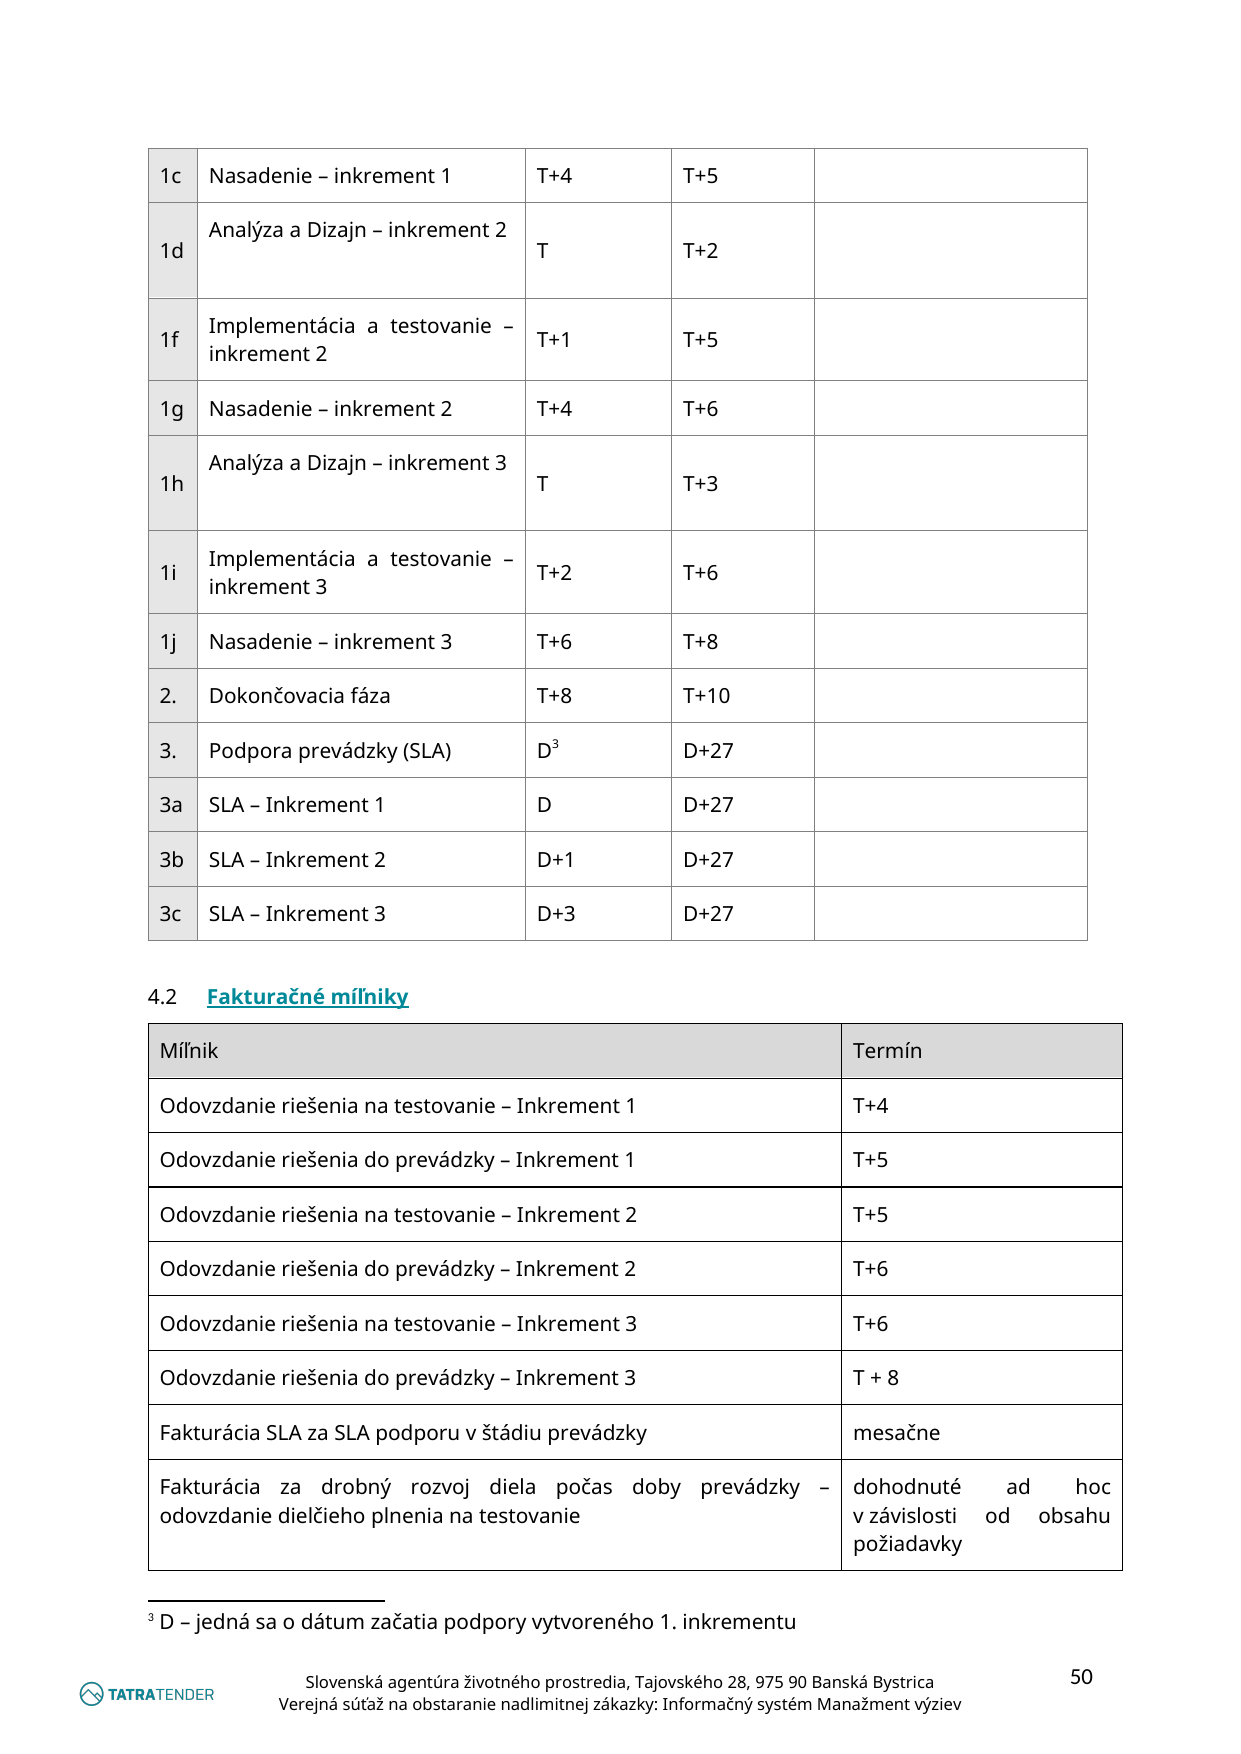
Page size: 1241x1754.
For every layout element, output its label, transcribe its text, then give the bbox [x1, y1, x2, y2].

table_cell [815, 203, 1087, 297]
table_cell Analýza a Dizajn – inkrement 3 [198, 436, 525, 530]
table_cell 1d [149, 203, 197, 297]
table_cell 3b [149, 832, 197, 886]
table_cell Analýza a Dizajn – inkrement 2 [198, 203, 525, 297]
table_cell Odovzdanie riešenia na testovanie – Inkrement 3 [149, 1296, 841, 1350]
table_cell [815, 436, 1087, 530]
table_cell 1j [149, 614, 197, 668]
table_cell Odovzdanie riešenia do prevádzky – Inkrement 2 [149, 1242, 841, 1295]
table_cell D+27 [672, 778, 814, 831]
table_cell D+27 [672, 832, 814, 886]
table_cell T+1 [526, 299, 671, 380]
table_cell 1h [149, 436, 197, 530]
table_cell 1i [149, 531, 197, 613]
table_cell 1g [149, 381, 197, 435]
table_cell 2. [149, 669, 197, 722]
table_cell T+8 [526, 669, 671, 722]
table_cell T [526, 203, 671, 297]
table_cell D+3 [526, 887, 671, 940]
table_cell [815, 723, 1087, 777]
table_cell T+5 [672, 299, 814, 380]
table_cell Dokončovacia fáza [198, 669, 525, 722]
table_cell [815, 887, 1087, 940]
table_cell SLA – Inkrement 2 [198, 832, 525, 886]
table_cell T+2 [526, 531, 671, 613]
table_cell [815, 778, 1087, 831]
table_cell T+3 [672, 436, 814, 530]
table_cell Fakturácia SLA za SLA podporu v štádiu prevádzky [149, 1405, 841, 1459]
table_cell D [526, 723, 671, 777]
table_cell [815, 669, 1087, 722]
table_cell T+4 [526, 149, 671, 202]
table_cell Nasadenie – inkrement 1 [198, 149, 525, 202]
table_cell [815, 299, 1087, 380]
table_cell Fakturácia za drobný rozvoj diela počas doby prevádzky – odovzdanie dielčieho plnenia na testovanie [149, 1460, 841, 1570]
table_cell [815, 149, 1087, 202]
table_cell Odovzdanie riešenia na testovanie – Inkrement 2 [149, 1188, 841, 1241]
table_header Termín [842, 1024, 1122, 1077]
table_cell T+5 [842, 1133, 1122, 1186]
table_cell [815, 832, 1087, 886]
table_cell Implementácia a testovanie – inkrement 3 [198, 531, 525, 613]
table_cell D+27 [672, 887, 814, 940]
table_cell 3a [149, 778, 197, 831]
table_cell D+27 [672, 723, 814, 777]
table_cell T+5 [672, 149, 814, 202]
table_cell [815, 531, 1087, 613]
table_cell Odovzdanie riešenia na testovanie – Inkrement 1 [149, 1079, 841, 1132]
table_cell Nasadenie – inkrement 2 [198, 381, 525, 435]
table_cell T+6 [526, 614, 671, 668]
table_cell 3c [149, 887, 197, 940]
table_cell T+4 [842, 1079, 1122, 1132]
table_cell Odovzdanie riešenia do prevádzky – Inkrement 3 [149, 1351, 841, 1404]
table_cell T+5 [842, 1188, 1122, 1241]
table_cell mesačne [842, 1405, 1122, 1459]
table_cell [815, 614, 1087, 668]
table_cell 1f [149, 299, 197, 380]
table_cell T+2 [672, 203, 814, 297]
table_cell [842, 1460, 1122, 1570]
table_cell 3. [149, 723, 197, 777]
table_cell T+6 [672, 381, 814, 435]
table_cell Implementácia a testovanie – inkrement 2 [198, 299, 525, 380]
table_cell T [526, 436, 671, 530]
subtitle Fakturačné míľniky [148, 982, 1093, 1011]
table_cell T+10 [672, 669, 814, 722]
picture [77, 1670, 224, 1715]
table_cell 1c [149, 149, 197, 202]
table_cell T + 8 [842, 1351, 1122, 1404]
table_cell T+6 [842, 1296, 1122, 1350]
table_cell SLA – Inkrement 3 [198, 887, 525, 940]
table_header Míľnik [149, 1024, 841, 1077]
table_cell Podpora prevádzky (SLA) [198, 723, 525, 777]
table_cell T+8 [672, 614, 814, 668]
table_cell T+4 [526, 381, 671, 435]
table_cell SLA – Inkrement 1 [198, 778, 525, 831]
table_cell T+6 [672, 531, 814, 613]
table_cell [815, 381, 1087, 435]
table_cell Nasadenie – inkrement 3 [198, 614, 525, 668]
table_cell D+1 [526, 832, 671, 886]
table_cell D [526, 778, 671, 831]
table_cell T+6 [842, 1242, 1122, 1295]
table_cell Odovzdanie riešenia do prevádzky – Inkrement 1 [149, 1133, 841, 1186]
